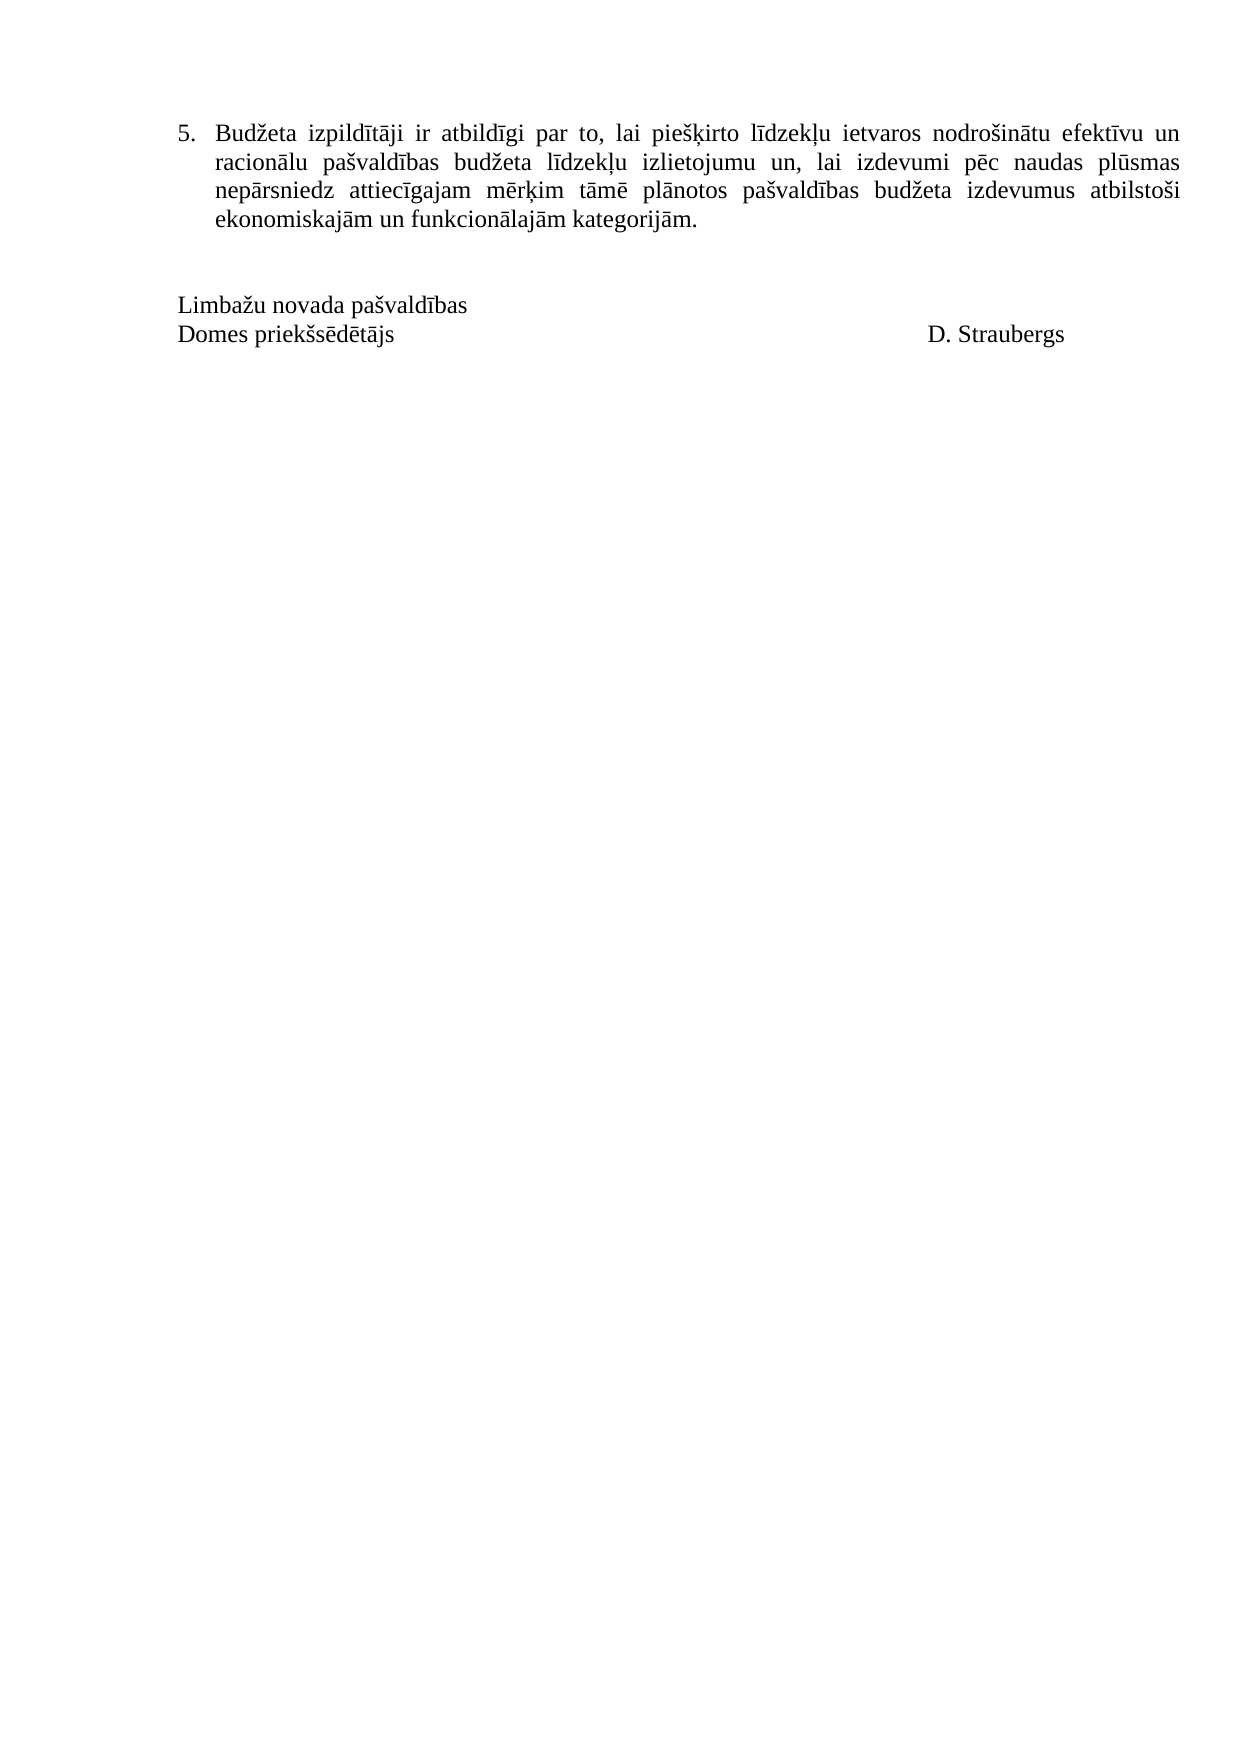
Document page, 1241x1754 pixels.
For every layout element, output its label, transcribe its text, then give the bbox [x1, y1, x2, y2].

text Limbažu novada pašvaldības [177, 291, 1181, 319]
list Budžeta izpildītāji ir atbildīgi par to, lai piešķirto līdzekļu ietvaros nodrošinātu efektīvu un racionālu pašvaldības budžeta līdzekļu izlietojumu un, lai izdevumi pēc naudas plūsmas nepārsniedz attiecīgajam mērķim tāmē plānotos pašvaldības budžeta izdevumus atbilstoši ekonomiskajām un funkcionālajām kategorijām. [177, 118, 1181, 233]
text Domes priekšsēdētājs D. Straubergs [177, 319, 1181, 348]
